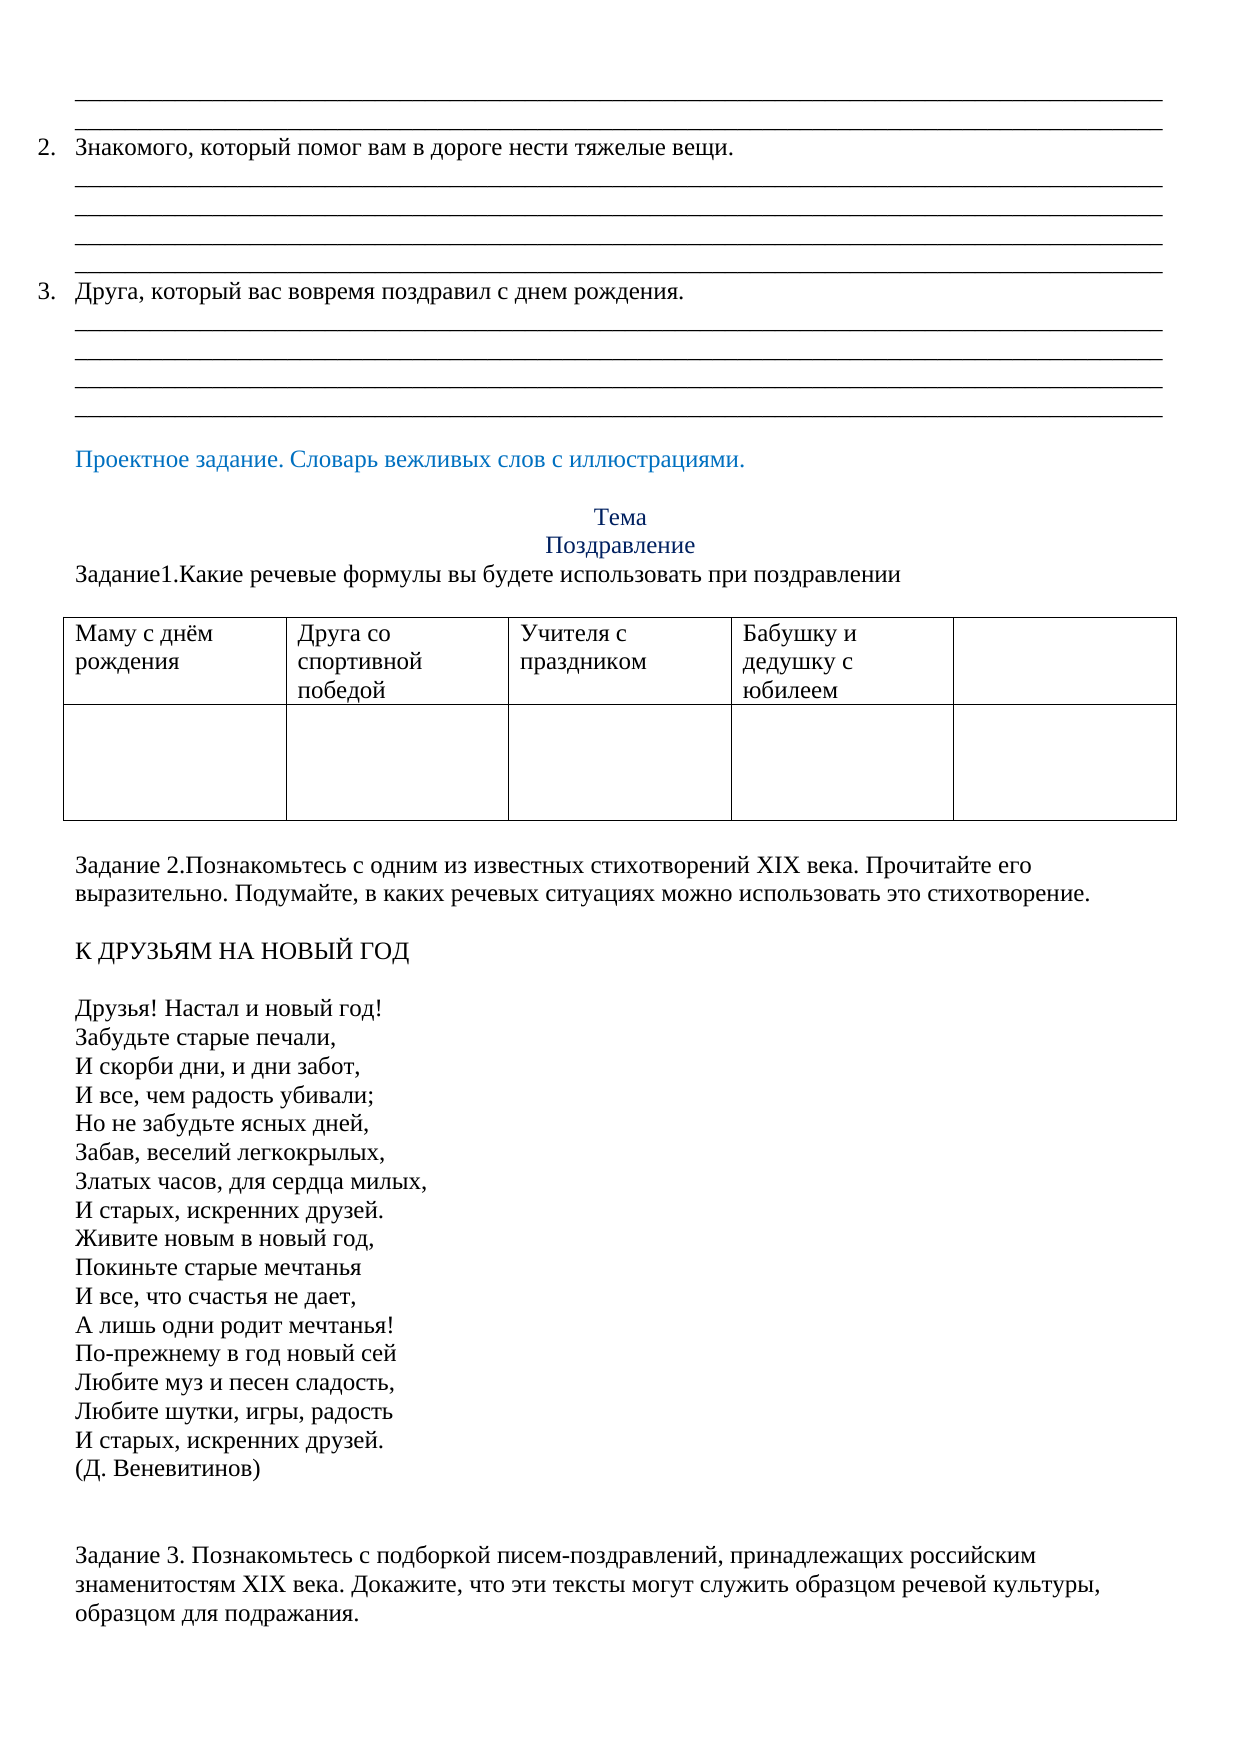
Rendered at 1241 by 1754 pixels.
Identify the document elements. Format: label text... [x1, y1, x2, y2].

text Задание 2.Познакомьтесь с одним из известных стихотворений XIX века. Прочитайте его выразительно. Подумайте, в каких речевых ситуациях можно использовать это стихотворение. [75, 850, 1165, 907]
table_cell [64, 705, 286, 820]
text Покиньте старые мечтанья [75, 1252, 1165, 1281]
text Любите муз и песен сладость, [75, 1367, 1165, 1396]
text И старых, искренних друзей. [75, 1195, 1165, 1223]
text И все, чем радость убивали; [75, 1080, 1165, 1108]
text Поздравление [75, 530, 1165, 559]
text А лишь одни родит мечтанья! [75, 1310, 1165, 1338]
text Проектное задание. Словарь вежливых слов с иллюстрациями. [75, 444, 1165, 473]
text И все, что счастья не дает, [75, 1281, 1165, 1310]
text И старых, искренних друзей. [75, 1425, 1165, 1453]
text Друзья! Настал и новый год! [75, 993, 1165, 1022]
text Забав, веселий легкокрылых, [75, 1137, 1165, 1166]
text Задание1.Какие речевые формулы вы будете использовать при поздравлении [75, 559, 1165, 588]
table_cell [509, 705, 731, 820]
text Любите шутки, игры, радость [75, 1396, 1165, 1425]
text И скорби дни, и дни забот, [75, 1051, 1165, 1080]
text Златых часов, для сердца милых, [75, 1166, 1165, 1195]
text Живите новым в новый год, [75, 1223, 1165, 1252]
text Но не забудьте ясных дней, [75, 1108, 1165, 1137]
text К ДРУЗЬЯМ НА НОВЫЙ ГОД [75, 936, 1165, 965]
text Задание 3. Познакомьтесь с подборкой писем-поздравлений, принадлежащих российским знаменитостям XIX века. Докажите, что эти тексты могут служить образцом речевой культуры, образцом для подражания. [75, 1540, 1165, 1626]
text По-прежнему в год новый сей [75, 1338, 1165, 1367]
list Друга, который вас вовремя поздравил с днем рождения. [37, 276, 1165, 305]
table_header Бабушку и дедушку с юбилеем [732, 618, 953, 704]
table_cell [287, 705, 508, 820]
text (Д. Веневитинов) [75, 1453, 1165, 1482]
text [75, 75, 1165, 132]
text Тема [75, 502, 1165, 530]
table_header Учителя с праздником [509, 618, 731, 704]
list Знакомого, который помог вам в дороге нести тяжелые вещи. [37, 132, 1165, 161]
table_header Друга со спортивной победой [287, 618, 508, 704]
table_cell [954, 705, 1176, 820]
text Забудьте старые печали, [75, 1022, 1165, 1051]
table_cell [732, 705, 953, 820]
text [75, 161, 1165, 276]
table_header [954, 618, 1176, 704]
table_header Маму с днём рождения [64, 618, 286, 704]
